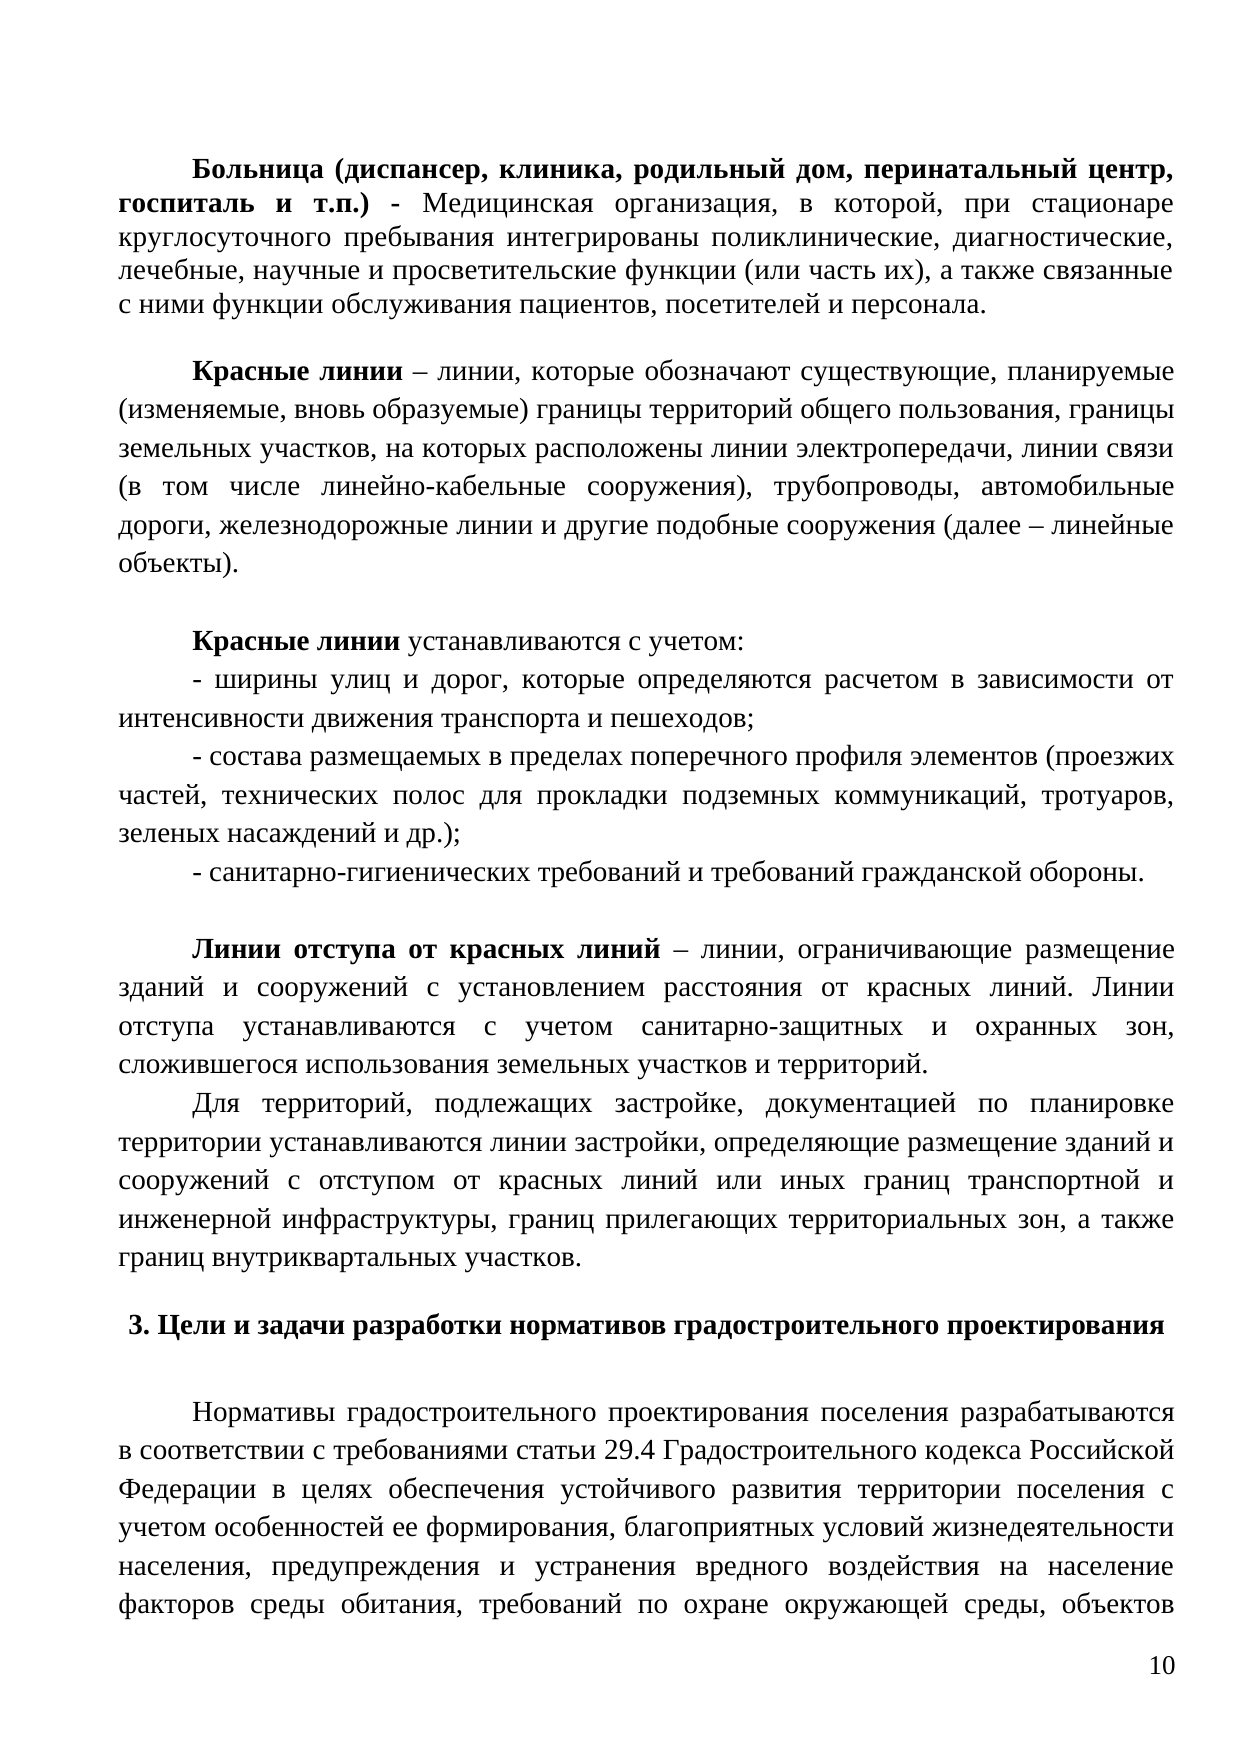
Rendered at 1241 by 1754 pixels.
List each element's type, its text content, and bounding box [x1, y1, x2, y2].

text - ширины улиц и дорог, которые определяются расчетом в зависимости от интенсивности движения транспорта и пешеходов; [118, 661, 1175, 733]
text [118, 1394, 1175, 1620]
text Красные линии – линии, которые обозначают существующие, планируемые (изменяемые, вновь образуемые) границы территорий общего пользования, границы земельных участков, на которых расположены линии электропередачи, линии связи (в том числе линейно-кабельные сооружения), трубопроводы, автомобильные дороги, железнодорожные линии и другие подобные сооружения (далее – линейные объекты). [118, 353, 1175, 579]
text Линии отступа от красных линий – линии, ограничивающие размещение зданий и сооружений с установлением расстояния от красных линий. Линии отступа устанавливаются с учетом санитарно-защитных и охранных зон, сложившегося использования земельных участков и территорий. [118, 931, 1175, 1080]
text - состава размещаемых в пределах поперечного профиля элементов (проезжих частей, технических полос для прокладки подземных коммуникаций, тротуаров, зеленых насаждений и др.); [118, 738, 1175, 849]
text Для территорий, подлежащих застройке, документацией по планировке территории устанавливаются линии застройки, определяющие размещение зданий и сооружений с отступом от красных линий или иных границ транспортной и инженерной инфраструктуры, границ прилегающих территориальных зон, а также границ внутриквартальных участков. [118, 1085, 1175, 1273]
text Больница (диспансер, клиника, родильный дом, перинатальный центр, госпиталь и т.п.) - Медицинская организация, в которой, при стационаре круглосуточного пребывания интегрированы поликлинические, диагностические, лечебные, научные и просветительские функции (или часть их), а также связанные с ними функции обслуживания пациентов, посетителей и персонала. [118, 152, 1175, 319]
subtitle 3. Цели и задачи разработки нормативов градостроительного проектирования [118, 1307, 1175, 1341]
text Красные линии устанавливаются с учетом: [118, 623, 1175, 656]
text - санитарно-гигиенических требований и требований гражданской обороны. [118, 854, 1175, 887]
